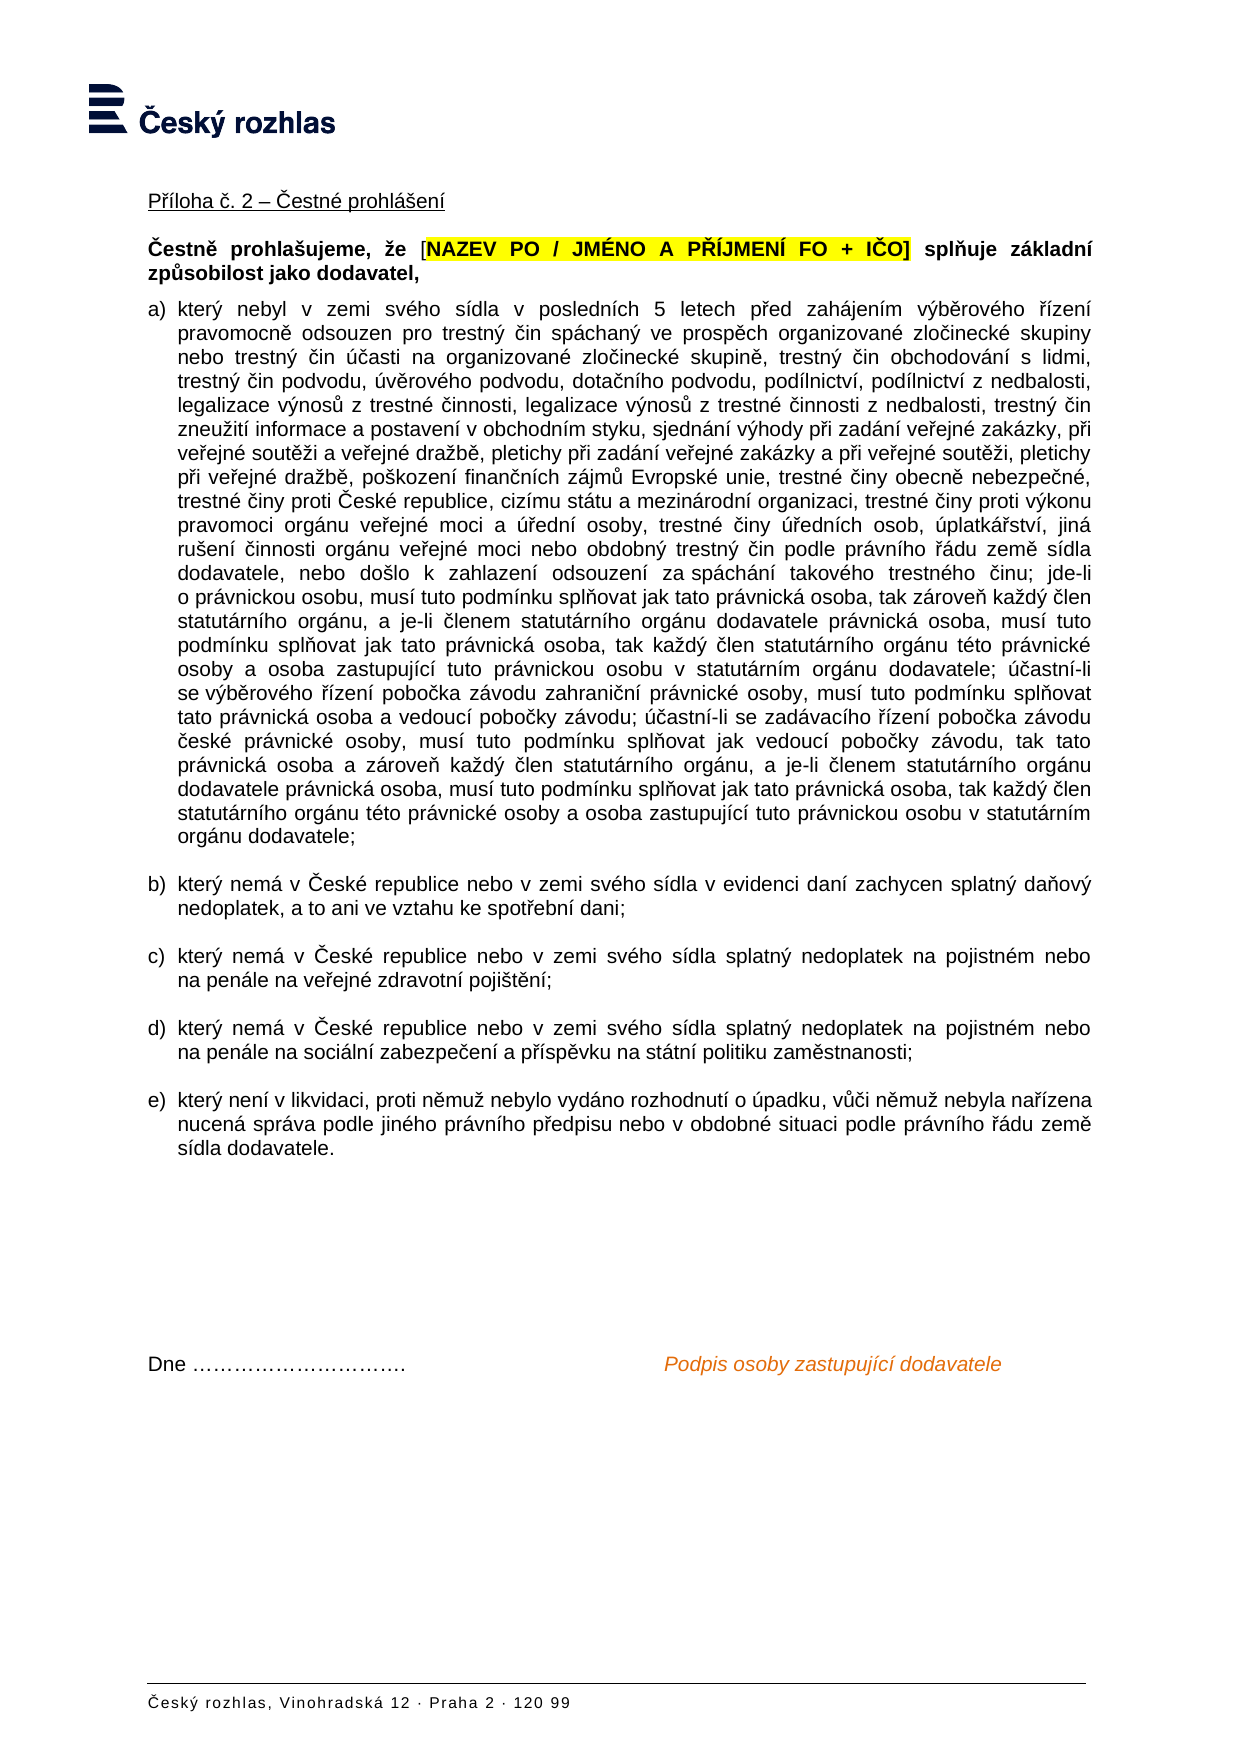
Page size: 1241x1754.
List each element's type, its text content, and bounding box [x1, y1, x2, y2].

list který nemá v České republice nebo v zemi svého sídla splatný nedoplatek na pojistném nebo na penále na veřejné zdravotní pojištění; [148, 944, 1092, 992]
list který nebyl v zemi svého sídla v posledních 5 letech před zahájením výběrového řízení pravomocně odsouzen pro trestný čin spáchaný ve prospěch organizované zločinecké skupiny nebo trestný čin účasti na organizované zločinecké skupině, trestný čin obchodování s lidmi, trestný čin podvodu, úvěrového podvodu, dotačního podvodu, podílnictví, podílnictví z nedbalosti, legalizace výnosů z trestné činnosti, legalizace výnosů z trestné činnosti z nedbalosti, trestný čin zneužití informace a postavení v obchodním styku, sjednání výhody při zadání veřejné zakázky, při veřejné soutěži a veřejné dražbě, pletichy při zadání veřejné zakázky a při veřejné soutěži, pletichy při veřejné dražbě, poškození finančních zájmů Evropské unie, trestné činy obecně nebezpečné, trestné činy proti České republice, cizímu státu a mezinárodní organizaci, trestné činy proti výkonu pravomoci orgánu veřejné moci a úřední osoby, trestné činy úředních osob, úplatkářství, jiná rušení činnosti orgánu veřejné moci nebo obdobný trestný čin podle právního řádu země sídla dodavatele, nebo došlo k zahlazení odsouzení za spáchání takového trestného činu; jde-li o právnickou osobu, musí tuto podmínku splňovat jak tato právnická osoba, tak zároveň každý člen statutárního orgánu, a je-li členem statutárního orgánu dodavatele právnická osoba, musí tuto podmínku splňovat jak tato právnická osoba, tak každý člen statutárního orgánu této právnické osoby a osoba zastupující tuto právnickou osobu v statutárním orgánu dodavatele; účastní-li se výběrového řízení pobočka závodu zahraniční právnické osoby, musí tuto podmínku splňovat tato právnická osoba a vedoucí pobočky závodu; účastní-li se zadávacího řízení pobočka závodu české právnické osoby, musí tuto podmínku splňovat jak vedoucí pobočky závodu, tak tato právnická osoba a zároveň každý člen statutárního orgánu, a je-li členem statutárního orgánu dodavatele právnická osoba, musí tuto podmínku splňovat jak tato právnická osoba, tak každý člen statutárního orgánu této právnické osoby a osoba zastupující tuto právnickou osobu v statutárním orgánu dodavatele; [148, 297, 1092, 848]
list který není v likvidaci, proti němuž nebylo vydáno rozhodnutí o úpadku, vůči němuž nebyla nařízena nucená správa podle jiného právního předpisu nebo v obdobné situaci podle právního řádu země sídla dodavatele. [148, 1088, 1092, 1160]
text Příloha č. 2 – Čestné prohlášení [148, 189, 1092, 213]
list který nemá v České republice nebo v zemi svého sídla v evidenci daní zachycen splatný daňový nedoplatek, a to ani ve vztahu ke spotřební dani; [148, 872, 1092, 920]
picture [89, 84, 335, 138]
list který nemá v České republice nebo v zemi svého sídla splatný nedoplatek na pojistném nebo na penále na sociální zabezpečení a příspěvku na státní politiku zaměstnanosti; [148, 1016, 1092, 1064]
text Dne …………………………. Podpis osoby zastupující dodavatele [148, 1351, 1092, 1375]
text Čestně prohlašujeme, že [NAZEV PO / JMÉNO A PŘÍJMENÍ FO + IČO] splňuje základní způsobilost jako dodavatel, [148, 237, 1092, 285]
